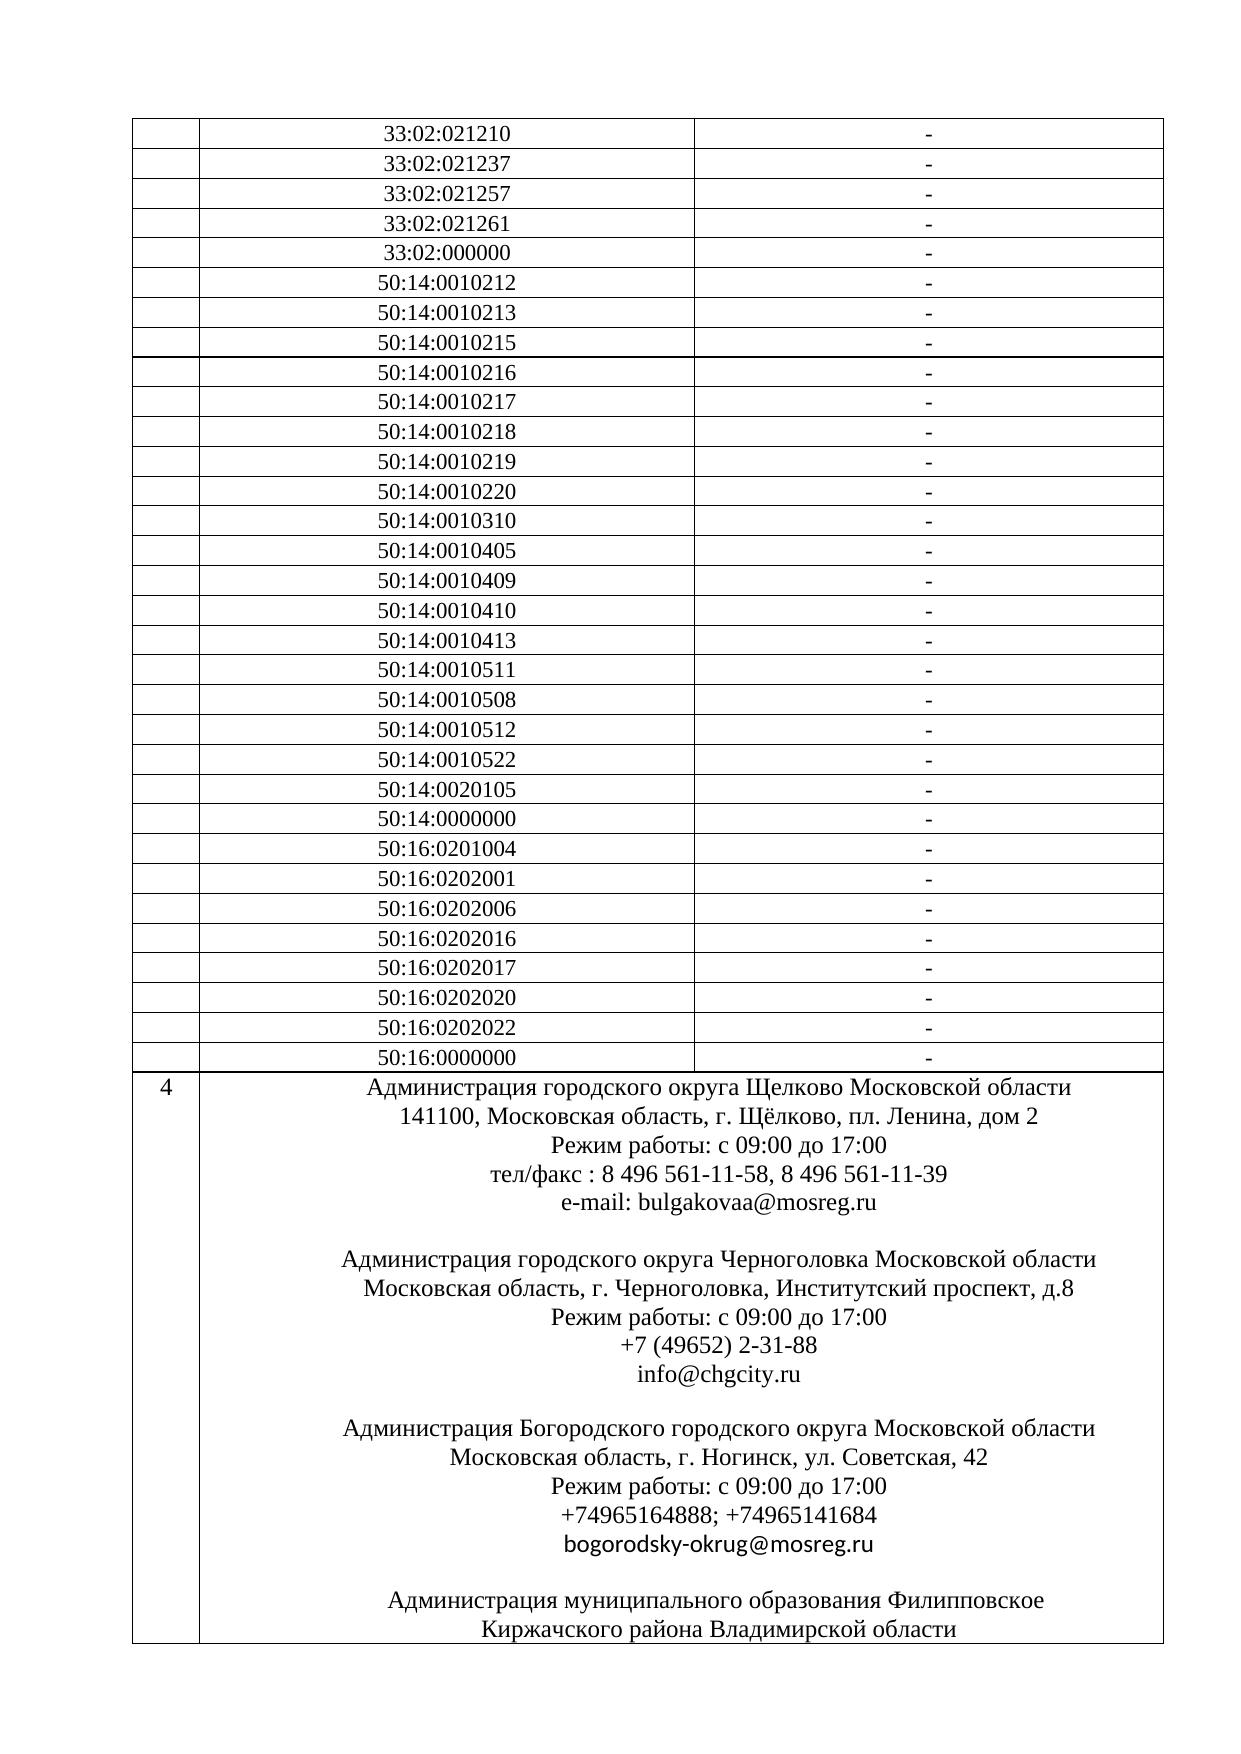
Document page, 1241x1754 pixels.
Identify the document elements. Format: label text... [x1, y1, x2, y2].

table_cell [133, 268, 199, 297]
table_cell [133, 387, 199, 416]
table_cell 50:14:0010508 [200, 685, 694, 714]
table_cell - [695, 924, 1163, 952]
table_cell - [695, 447, 1163, 476]
table_cell 50:14:0020105 [200, 775, 694, 803]
table_cell [133, 864, 199, 893]
table_cell [133, 983, 199, 1012]
table_cell 50:14:0010216 [200, 358, 694, 386]
table_cell [133, 924, 199, 952]
table_cell [133, 745, 199, 773]
table_cell - [695, 864, 1163, 893]
table_cell - [695, 566, 1163, 595]
table_cell 50:16:0202017 [200, 953, 694, 982]
table_cell - [695, 477, 1163, 505]
table_cell - [695, 506, 1163, 535]
table_cell 50:14:0010409 [200, 566, 694, 595]
table_cell 50:14:0010522 [200, 745, 694, 773]
table_cell 50:14:0010220 [200, 477, 694, 505]
table_cell [133, 447, 199, 476]
table_cell [133, 119, 199, 148]
table_cell 50:14:0010405 [200, 536, 694, 565]
table_cell 50:16:0201004 [200, 834, 694, 863]
table_cell - [695, 745, 1163, 773]
table_cell - [695, 775, 1163, 803]
table_cell - [695, 596, 1163, 624]
table_cell - [695, 536, 1163, 565]
table_cell [133, 1013, 199, 1042]
table_cell 50:14:0010215 [200, 328, 694, 356]
table_cell - [695, 715, 1163, 744]
table_cell 50:14:0010217 [200, 387, 694, 416]
table_cell [133, 1043, 199, 1071]
table_cell - [695, 268, 1163, 297]
table_cell 50:16:0202006 [200, 894, 694, 922]
table_cell - [695, 417, 1163, 446]
table_cell - [695, 328, 1163, 356]
table_cell 50:14:0010218 [200, 417, 694, 446]
table_cell 50:14:0000000 [200, 804, 694, 833]
table_cell 33:02:000000 [200, 238, 694, 267]
table_cell 50:16:0202016 [200, 924, 694, 952]
table_cell - [695, 685, 1163, 714]
table_cell 50:14:0010219 [200, 447, 694, 476]
table_cell 50:14:0010410 [200, 596, 694, 624]
table_cell 50:14:0010512 [200, 715, 694, 744]
table_cell [133, 298, 199, 327]
table_cell - [695, 804, 1163, 833]
table_cell [133, 804, 199, 833]
table_cell [133, 506, 199, 535]
table_cell [133, 328, 199, 356]
table_cell [133, 596, 199, 624]
table_cell 33:02:021237 [200, 149, 694, 178]
table_cell - [695, 626, 1163, 654]
table_cell - [695, 358, 1163, 386]
table_cell - [695, 655, 1163, 684]
table_cell - [695, 834, 1163, 863]
table_cell 50:14:0010310 [200, 506, 694, 535]
table_cell - [695, 119, 1163, 148]
table_cell - [695, 1043, 1163, 1071]
table_cell [133, 834, 199, 863]
table_cell [133, 953, 199, 982]
table_cell - [695, 179, 1163, 207]
table_cell - [695, 953, 1163, 982]
table_cell [133, 775, 199, 803]
table_cell [133, 358, 199, 386]
table_cell - [695, 238, 1163, 267]
table_cell 50:14:0010213 [200, 298, 694, 327]
table_cell 33:02:021257 [200, 179, 694, 207]
table_cell 50:16:0202020 [200, 983, 694, 1012]
table_cell 50:14:0010511 [200, 655, 694, 684]
table_cell [133, 894, 199, 922]
table_cell 33:02:021210 [200, 119, 694, 148]
table_cell [133, 417, 199, 446]
table_cell [133, 655, 199, 684]
table_cell 50:14:0010212 [200, 268, 694, 297]
table_cell - [695, 983, 1163, 1012]
table_cell 50:16:0202022 [200, 1013, 694, 1042]
table_cell 50:14:0010413 [200, 626, 694, 654]
table_cell [133, 626, 199, 654]
table_cell - [695, 894, 1163, 922]
table_cell 4 [133, 1073, 199, 1643]
table_cell - [695, 1013, 1163, 1042]
table_cell [133, 179, 199, 207]
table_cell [200, 1073, 1163, 1643]
table_cell - [695, 149, 1163, 178]
table_cell [133, 685, 199, 714]
table_cell [133, 715, 199, 744]
table_cell [133, 477, 199, 505]
table_cell 33:02:021261 [200, 209, 694, 237]
table_cell 50:16:0202001 [200, 864, 694, 893]
table_cell - [695, 387, 1163, 416]
table_cell [133, 238, 199, 267]
table_cell [133, 566, 199, 595]
table_cell [133, 209, 199, 237]
table_cell [133, 149, 199, 178]
table_cell 50:16:0000000 [200, 1043, 694, 1071]
table_cell [133, 536, 199, 565]
table_cell - [695, 209, 1163, 237]
table_cell - [695, 298, 1163, 327]
